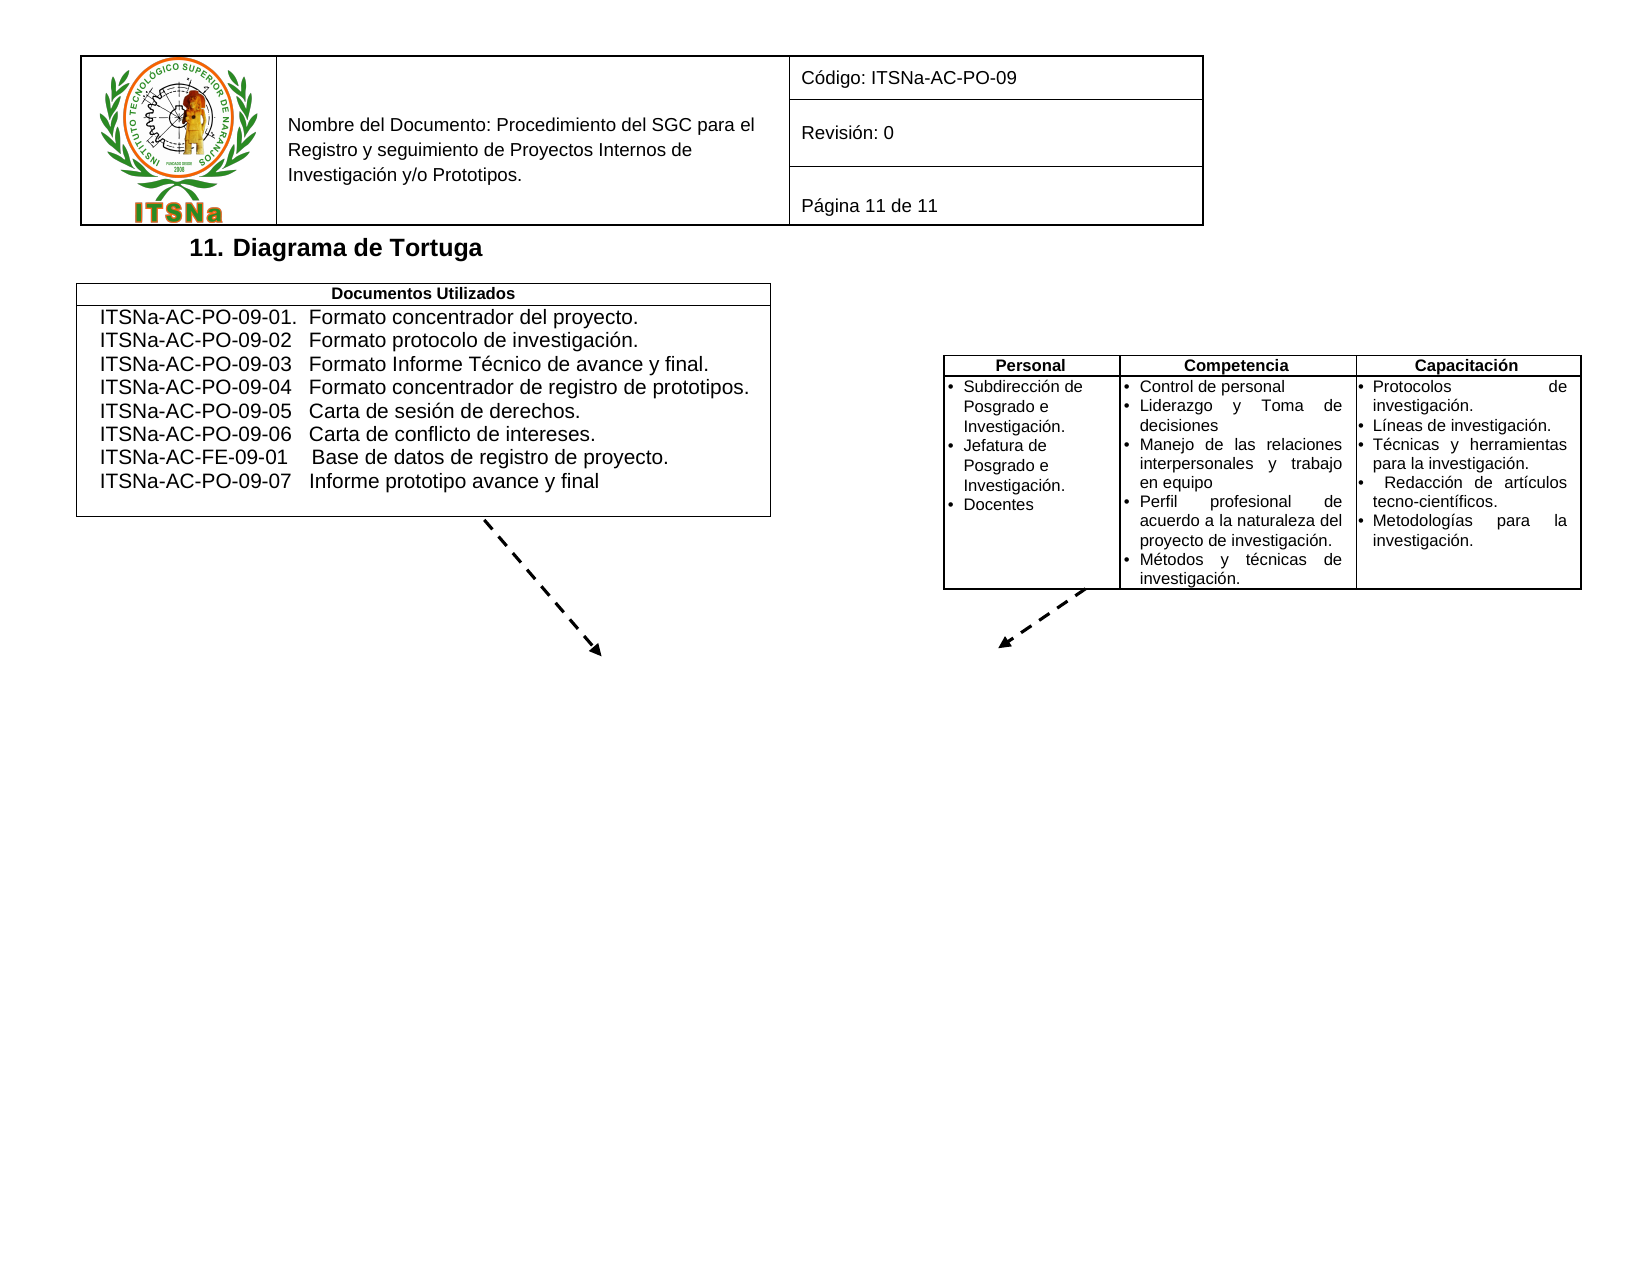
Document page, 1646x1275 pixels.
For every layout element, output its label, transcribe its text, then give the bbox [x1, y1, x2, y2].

table_cell Control de personal Liderazgo y Toma de decisiones Manejo de las relaciones interpersonales y trabajo en equipo Perfil profesional de acuerdo a la naturaleza del proyecto de investigación. Métodos y técnicas de investigación. [1121, 377, 1356, 588]
table_header Competencia [1121, 356, 1356, 375]
table_header Personal [945, 356, 1119, 375]
table_cell Subdirección de Posgrado e Investigación. Jefatura de Posgrado e Investigación. Docentes [945, 377, 1119, 588]
table_cell ITSNa-AC-PO-09-01. Formato concentrador del proyecto. ITSNa-AC-PO-09-02 Formato protocolo de investigación. ITSNa-AC-PO-09-03 Formato Informe Técnico de avance y final. ITSNa-AC-PO-09-04 Formato concentrador de registro de prototipos. ITSNa-AC-PO-09-05 Carta de sesión de derechos. ITSNa-AC-PO-09-06 Carta de conflicto de intereses. ITSNa-AC-FE-09-01 Base de datos de registro de proyecto. ITSNa-AC-PO-09-07 Informe prototipo avance y final [77, 306, 770, 516]
table_header Documentos Utilizados [77, 284, 770, 304]
table_cell Protocolos de investigación. Líneas de investigación. Técnicas y herramientas para la investigación. Redacción de artículos tecno-científicos. Metodologías para la investigación. [1357, 377, 1580, 588]
picture [99, 57, 258, 223]
list Diagrama de Tortuga [189, 233, 1531, 262]
table_header Capacitación [1357, 356, 1580, 375]
